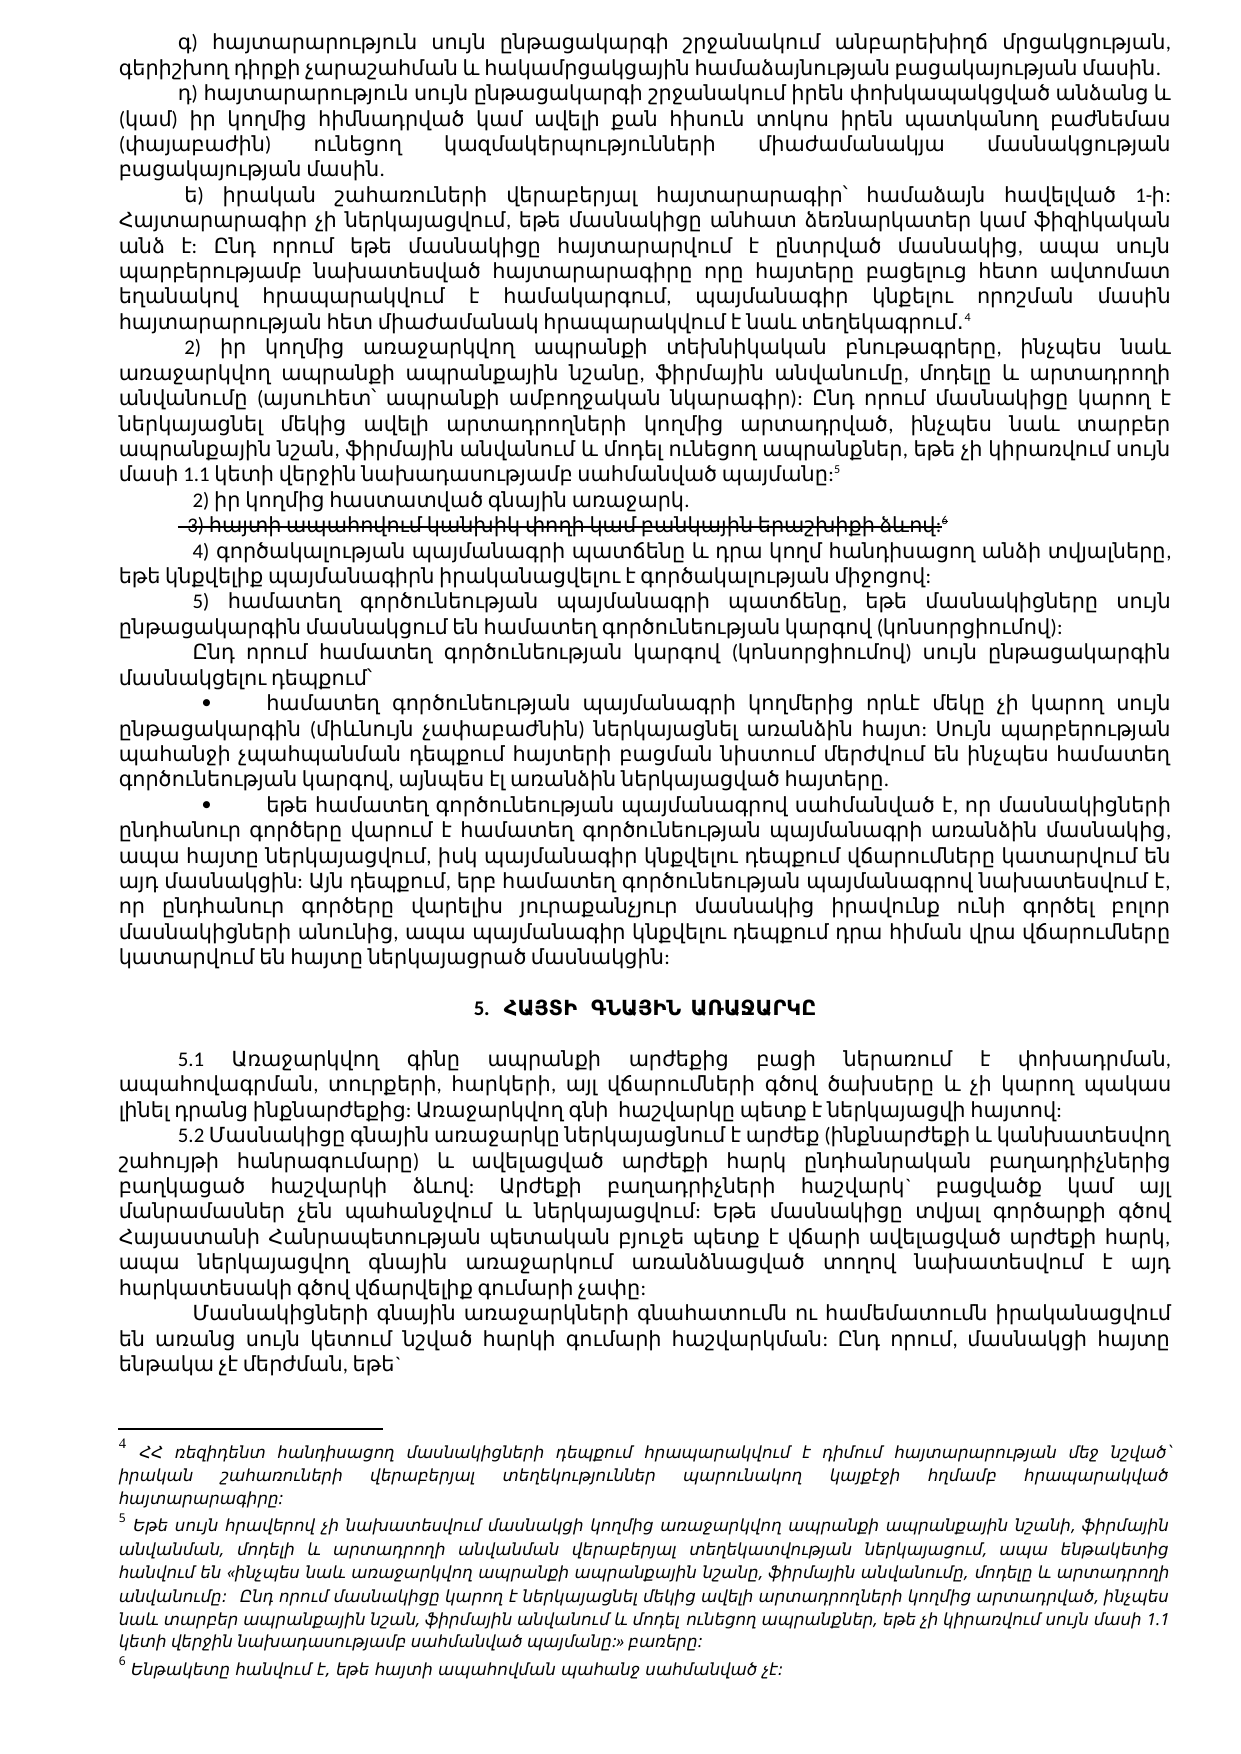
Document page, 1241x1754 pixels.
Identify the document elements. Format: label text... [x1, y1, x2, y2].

text 5.2 Մասնակիցը գնային առաջարկը ներկայացնում է արժեք (ինքնարժեքի և կանխատեսվող շահույթի հանրագումարը) և ավելացված արժեքի հարկ ընդհանրական բաղադրիչներից բաղկացած հաշվարկի ձևով: Արժեքի բաղադրիչների հաշվարկ` բացվածք կամ այլ մանրամասներ չեն պահանջվում և ներկայացվում: Եթե մասնակիցը տվյալ գործարքի գծով Հայաստանի Հանրապետության պետական բյուջե պետք է վճարի ավելացված արժեքի հարկ, ապա ներկայացվող գնային առաջարկում առանձնացված տողով նախատեսվում է այդ հարկատեսակի գծով վճարվելիք գումարի չափը: [118, 1122, 1171, 1300]
list համատեղ գործունեության պայմանագրի կողմերից որևէ մեկը չի կարող սույն ընթացակարգին (միևնույն չափաբաժնին) ներկայացնել առանձին հայտ: Սույն պարբերության պահանջի չպահպանման դեպքում հայտերի բացման նիստում մերժվում են ինչպես համատեղ գործունեության կարգով, այնպես էլ առանձին ներկայացված հայտերը. [118, 690, 1171, 792]
list եթե համատեղ գործունեության պայմանագրով սահմանված է, որ մասնակիցների ընդհանուր գործերը վարում է համատեղ գործունեության պայմանագրի առանձին մասնակից, ապա հայտը ներկայացվում, իսկ պայմանագիր կնքվելու դեպքում վճարումները կատարվում են այդ մասնակցին: Այն դեպքում, երբ համատեղ գործունեության պայմանագրով նախատեսվում է, որ ընդհանուր գործերը վարելիս յուրաքանչյուր մասնակից իրավունք ունի գործել բոլոր մասնակիցների անունից, ապա պայմանագիր կնքվելու դեպքում դրա հիման վրա վճարումները կատարվում են հայտը ներկայացրած մասնակցին: [118, 792, 1171, 970]
text 2) իր կողմից հաստատված գնային առաջարկ. [118, 487, 1171, 512]
text Ընդ որում համատեղ գործունեության կարգով (կոնսորցիումով) սույն ընթացակարգին մասնակցելու դեպքում՝ [118, 639, 1171, 690]
text 5) համատեղ գործունեության պայմանագրի պատճենը, եթե մասնակիցները սույն ընթացակարգին մասնակցում են համատեղ գործունեության կարգով (կոնսորցիումով): [118, 589, 1171, 639]
text ե) իրական շահառուների վերաբերյալ հայտարարագիր՝ համաձայն հավելված 1-ի: Հայտարարագիր չի ներկայացվում, եթե մասնակիցը անհատ ձեռնարկատեր կամ ֆիզիկական անձ է: Ընդ որում եթե մասնակիցը հայտարարվում է ընտրված մասնակից, ապա սույն պարբերությամբ նախատեսված հայտարարագիրը որը հայտերը բացելուց հետո ավտոմատ եղանակով հրապարակվում է համակարգում, պայմանագիր կնքելու որոշման մասին հայտարարության հետ միաժամանակ հրապարակվում է նաև տեղեկագրում․ [118, 182, 1171, 334]
text Մասնակիցների գնային առաջարկների գնահատումն ու համեմատումն իրականացվում են առանց սույն կետում նշված հարկի գումարի հաշվարկման: Ընդ որում, մասնակցի հայտը ենթակա չէ մերժման, եթե` [118, 1300, 1171, 1377]
text դ) հայտարարություն սույն ընթացակարգի շրջանակում իրեն փոխկապակցված անձանց և (կամ) իր կողմից հիմնադրված կամ ավելի քան հիսուն տոկոս իրեն պատկանող բաժնեմաս (փայաբաժին) ունեցող կազմակերպությունների միաժամանակյա մասնակցության բացակայության մասին. [118, 80, 1171, 182]
text 5.1 Առաջարկվող գինը ապրանքի արժեքից բացի ներառում է փոխադրման, ապահովագրման, տուրքերի, հարկերի, այլ վճարումների գծով ծախսերը և չի կարող պակաս լինել դրանց ինքնարժեքից: Առաջարկվող գնի հաշվարկը պետք է ներկայացվի հայտով: [118, 1046, 1171, 1122]
text գ) հայտարարություն սույն ընթացակարգի շրջանակում անբարեխիղճ մրցակցության, գերիշխող դիրքի չարաշահման և հակամրցակցային համաձայնության բացակայության մասին. [118, 29, 1171, 80]
text 4) գործակալության պայմանագրի պատճենը և դրա կողմ հանդիսացող անձի տվյալները, եթե կնքվելիք պայմանագիրն իրականացվելու է գործակալության միջոցով: [118, 538, 1171, 589]
text 5. ՀԱՅՏԻ ԳՆԱՅԻՆ ԱՌԱՋԱՐԿԸ [118, 995, 1171, 1021]
text 2) իր կողմից առաջարկվող ապրանքի տեխնիկական բնութագրերը, ինչպես նաև առաջարկվող ապրանքի ապրանքային նշանը, ֆիրմային անվանումը, մոդելը և արտադրողի անվանումը (այսուհետ՝ ապրանքի ամբողջական նկարագիր): Ընդ որում մասնակիցը կարող է ներկայացնել մեկից ավելի արտադրողների կողմից արտադրված, ինչպես նաև տարբեր ապրանքային նշան, ֆիրմային անվանում և մոդել ունեցող ապրանքներ, եթե չի կիրառվում սույն մասի 1.1 կետի վերջին նախադասությամբ սահմանված պայմանը: [118, 334, 1171, 487]
text 3) հայտի ապահովում կանխիկ փողի կամ բանկային երաշխիքի ձևով: [118, 512, 1171, 538]
